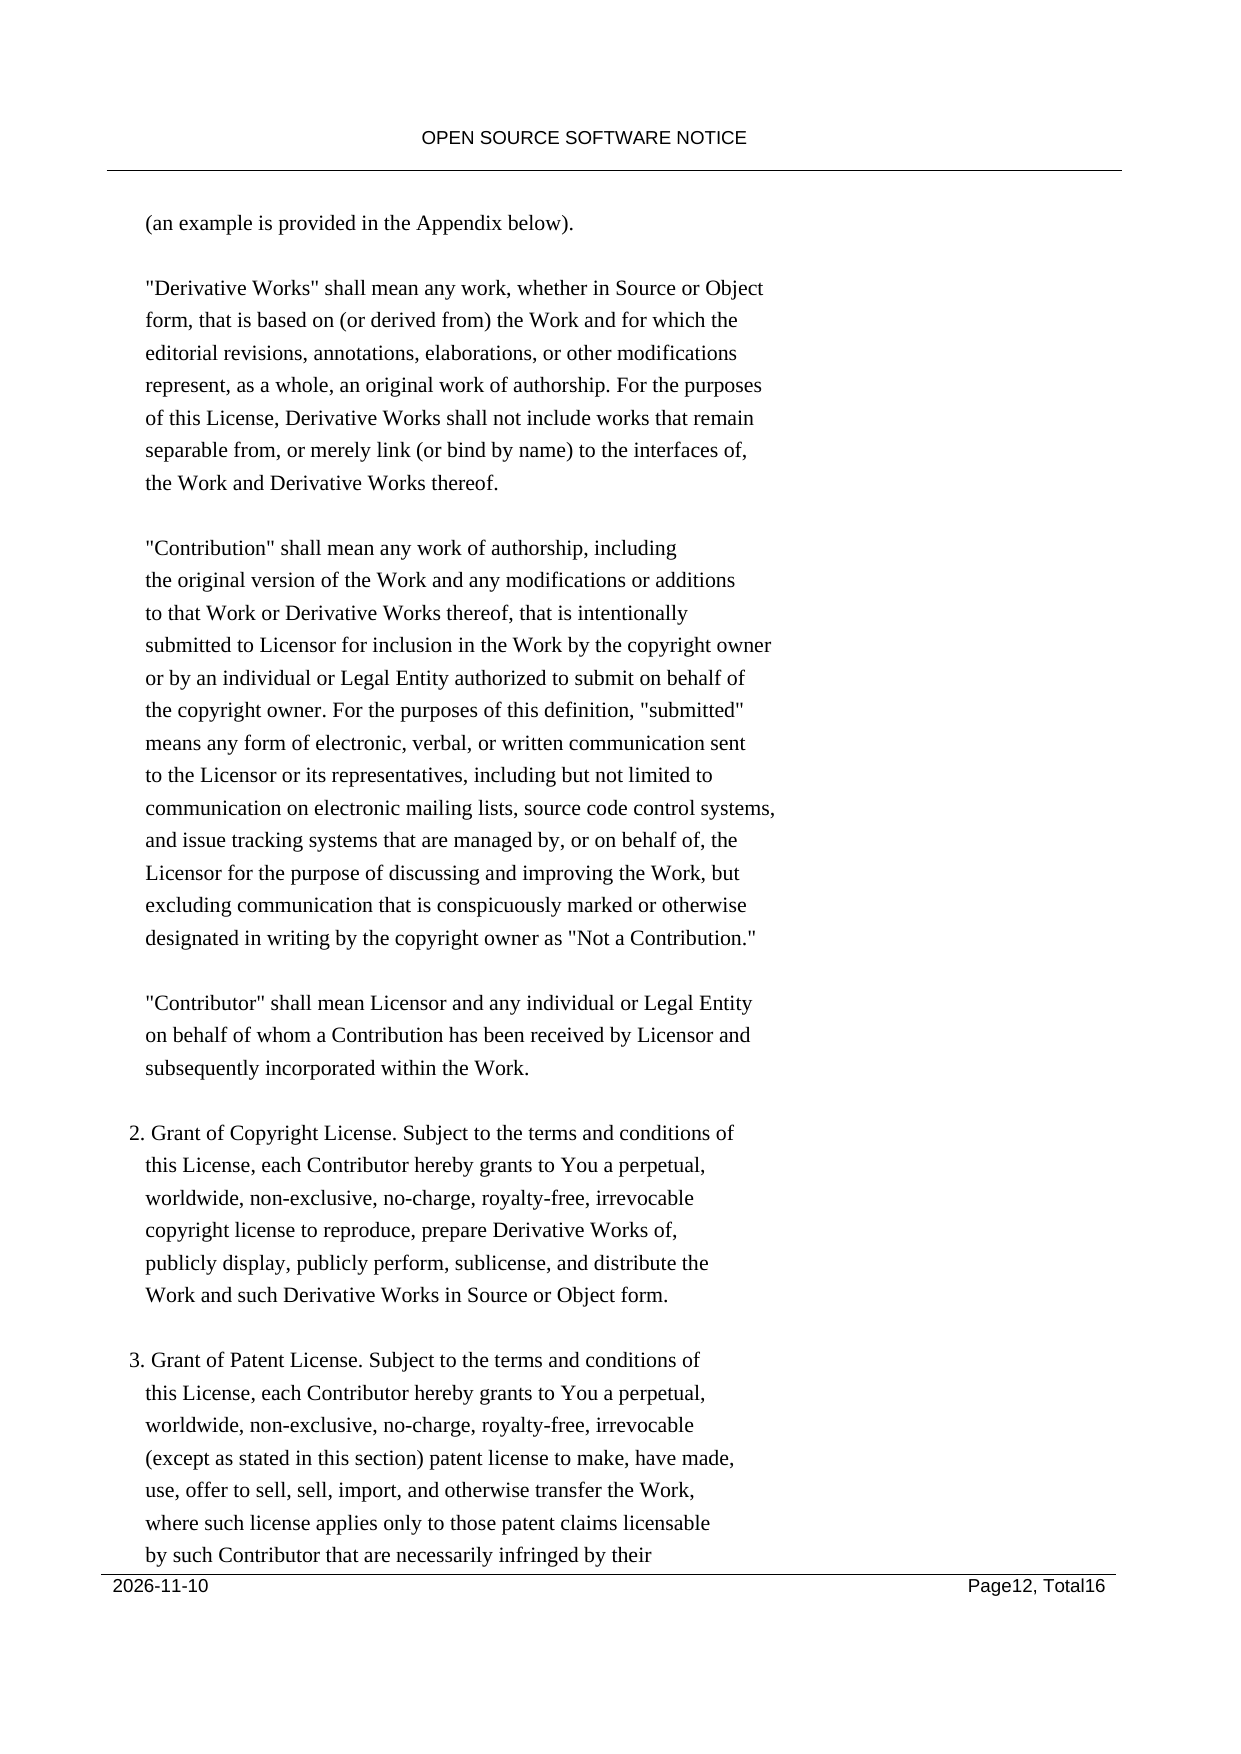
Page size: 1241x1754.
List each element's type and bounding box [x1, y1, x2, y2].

text [112, 206, 1128, 1571]
